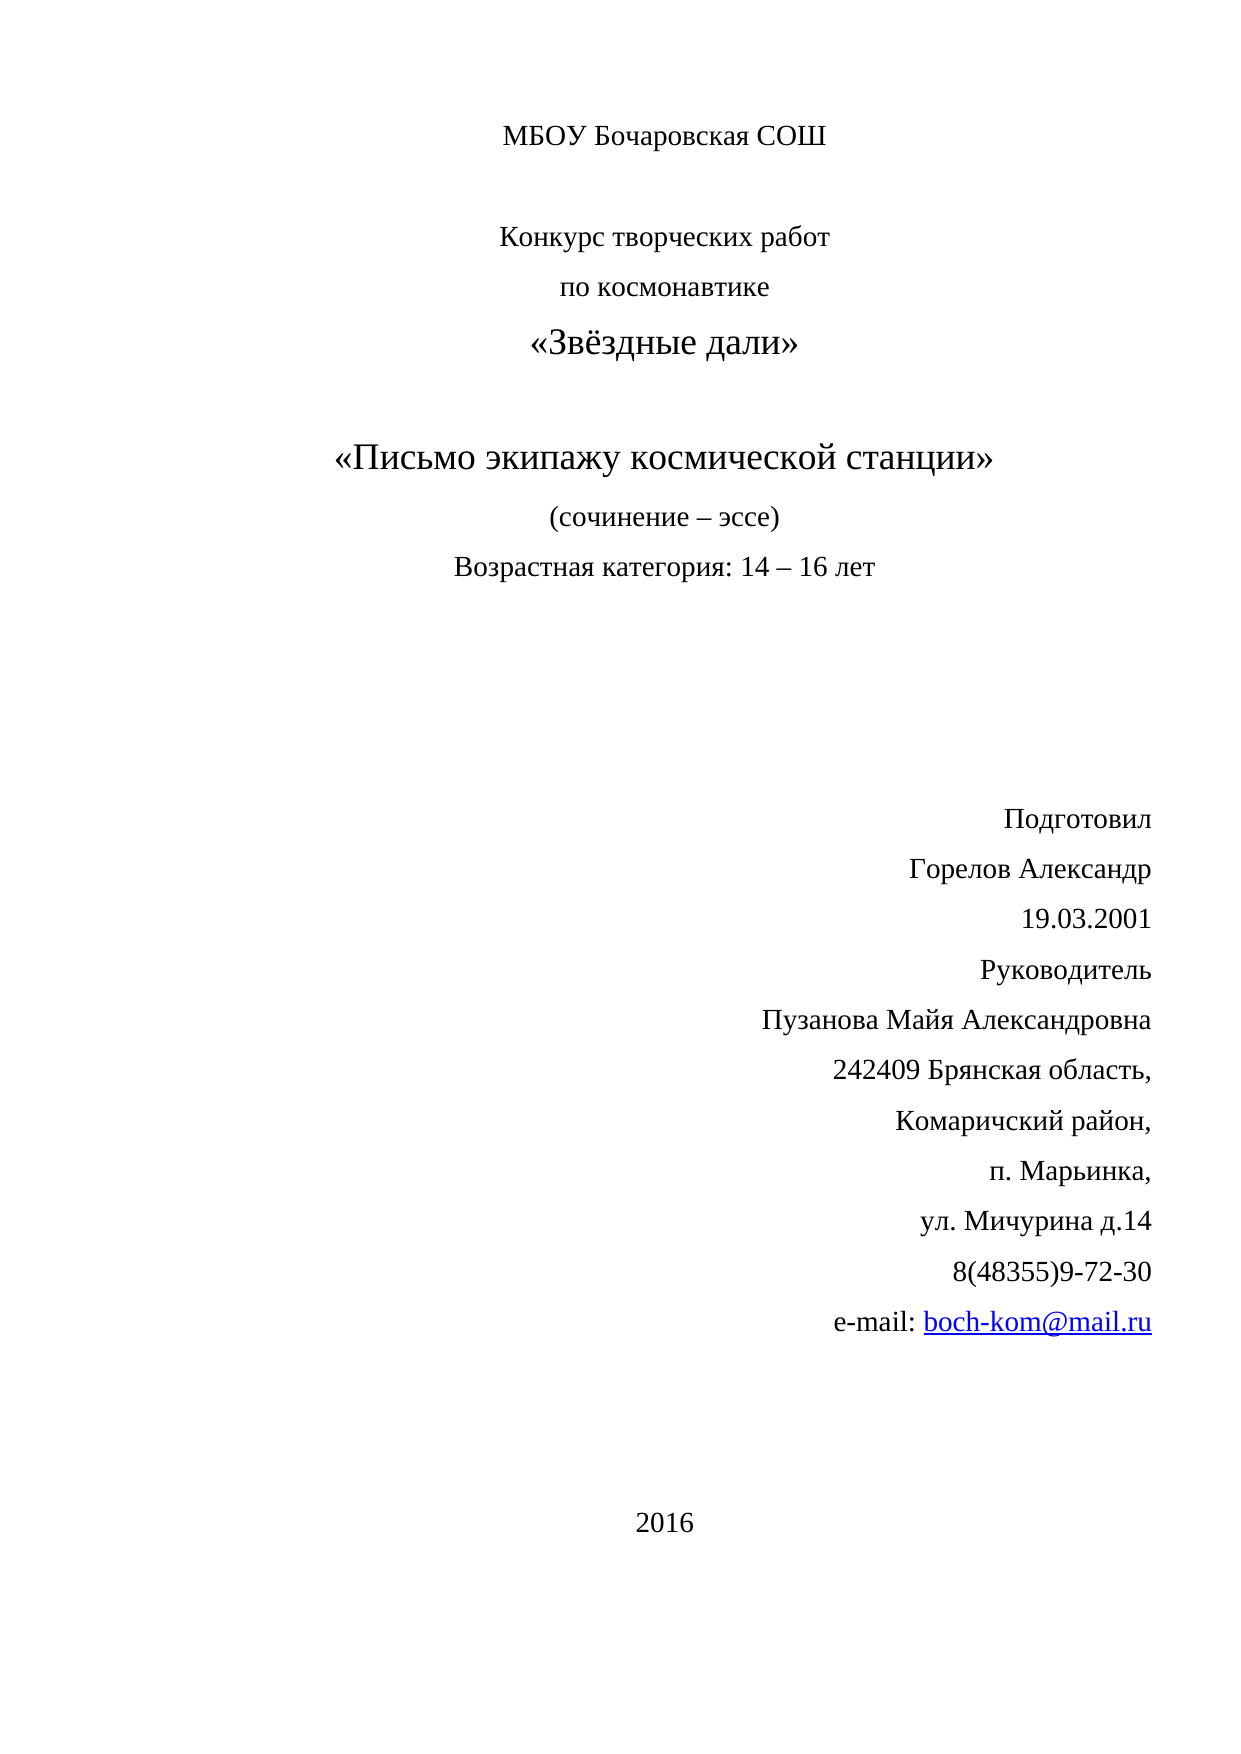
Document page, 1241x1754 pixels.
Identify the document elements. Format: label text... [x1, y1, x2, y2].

text Руководитель [177, 952, 1152, 985]
text п. Марьинка, [177, 1153, 1152, 1187]
text 19.03.2001 [177, 902, 1152, 935]
text 242409 Брянская область, [177, 1052, 1152, 1086]
text Конкурс творческих работ [177, 219, 1152, 252]
text Подготовил [177, 801, 1152, 834]
text «Письмо экипажу космической станции» [177, 434, 1152, 477]
text Пузанова Майя Александровна [177, 1002, 1152, 1036]
text Горелов Александр [177, 851, 1152, 885]
text Комаричский район, [177, 1103, 1152, 1136]
text 8(48355)9-72-30 [177, 1254, 1152, 1287]
text ул. Мичурина д.14 [177, 1203, 1152, 1237]
text (сочинение – эссе) [177, 499, 1152, 533]
text Возрастная категория: 14 – 16 лет [177, 549, 1152, 583]
text «Звёздные дали» [177, 319, 1152, 362]
text по космонавтике [177, 269, 1152, 303]
text e-mail: boch-kom@mail.ru [177, 1304, 1152, 1338]
text МБОУ Бочаровская СОШ [177, 118, 1152, 152]
text 2016 [177, 1505, 1152, 1539]
